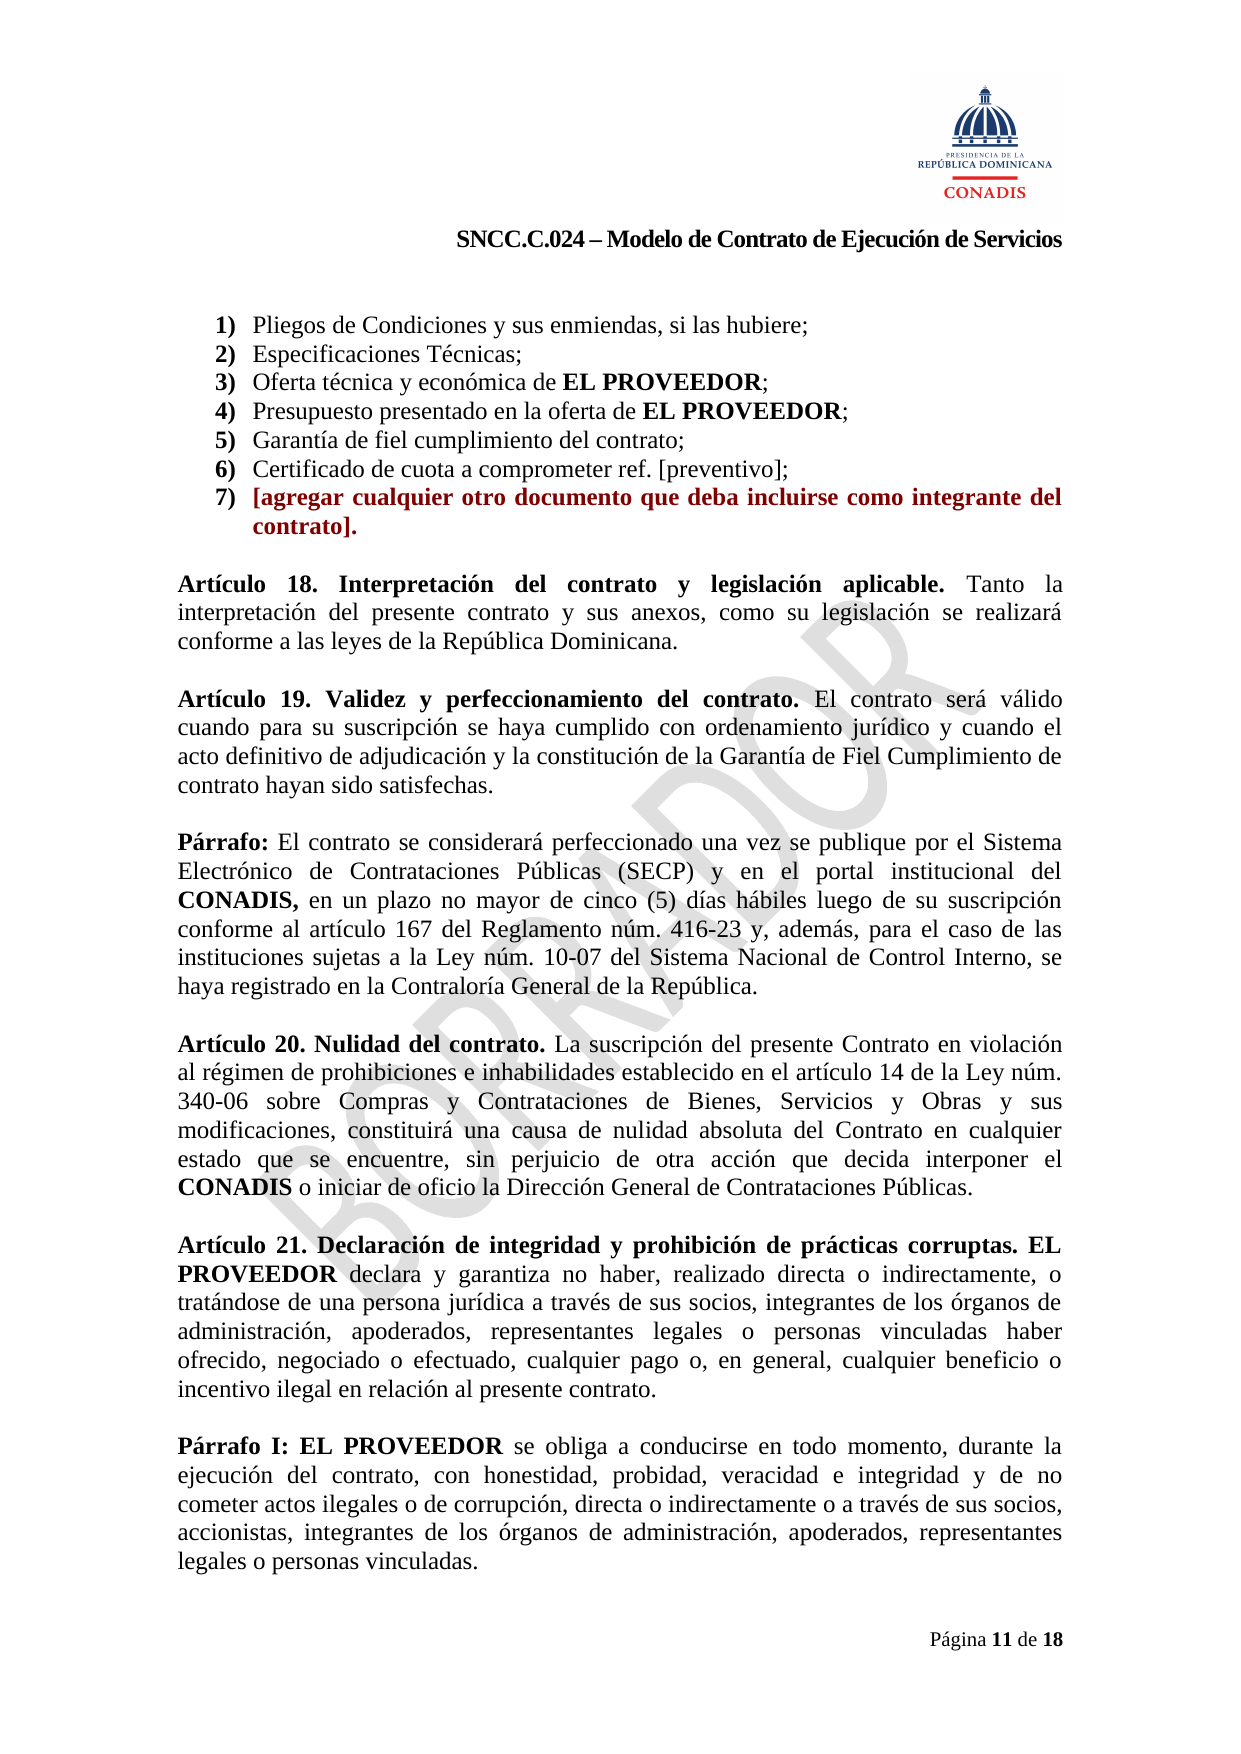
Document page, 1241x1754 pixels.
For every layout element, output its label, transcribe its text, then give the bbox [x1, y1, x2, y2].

list Pliegos de Condiciones y sus enmiendas, si las hubiere; [215, 310, 1063, 339]
list Oferta técnica y económica de EL PROVEEDOR; [215, 367, 1063, 396]
picture [908, 73, 1064, 224]
list Especificaciones Técnicas; [215, 339, 1063, 367]
text Párrafo: El contrato se considerará perfeccionado una vez se publique por el Sistema Electrónico de Contrataciones Públicas (SECP) y en el portal institucional del CONADIS, en un plazo no mayor de cinco (5) días hábiles luego de su suscripción conforme al artículo 167 del Reglamento núm. 416-23 y, además, para el caso de las instituciones sujetas a la Ley núm. 10-07 del Sistema Nacional de Control Interno, se haya registrado en la Contraloría General de la República. [177, 827, 1063, 1000]
list [agregar cualquier otro documento que deba incluirse como integrante del contrato]. [215, 482, 1063, 540]
text Artículo 21. Declaración de integridad y prohibición de prácticas corruptas. EL PROVEEDOR declara y garantiza no haber, realizado directa o indirectamente, o tratándose de una persona jurídica a través de sus socios, integrantes de los órganos de administración, apoderados, representantes legales o personas vinculadas haber ofrecido, negociado o efectuado, cualquier pago o, en general, cualquier beneficio o incentivo ilegal en relación al presente contrato. [177, 1230, 1063, 1402]
text Artículo 20. Nulidad del contrato. La suscripción del presente Contrato en violación al régimen de prohibiciones e inhabilidades establecido en el artículo 14 de la Ley núm. 340-06 sobre Compras y Contrataciones de Bienes, Servicios y Obras y sus modificaciones, constituirá una causa de nulidad absoluta del Contrato en cualquier estado que se encuentre, sin perjuicio de otra acción que decida interponer el CONADIS o iniciar de oficio la Dirección General de Contrataciones Públicas. [177, 1029, 1063, 1201]
text Artículo 19. Validez y perfeccionamiento del contrato. El contrato será válido cuando para su suscripción se haya cumplido con ordenamiento jurídico y cuando el acto definitivo de adjudicación y la constitución de la Garantía de Fiel Cumplimiento de contrato hayan sido satisfechas. [177, 684, 1063, 799]
list Presupuesto presentado en la oferta de EL PROVEEDOR; [215, 396, 1063, 425]
text Artículo 18. Interpretación del contrato y legislación aplicable. Tanto la interpretación del presente contrato y sus anexos, como su legislación se realizará conforme a las leyes de la República Dominicana. [177, 569, 1063, 655]
list Certificado de cuota a comprometer ref. [preventivo]; [215, 454, 1063, 482]
text Párrafo I: EL PROVEEDOR se obliga a conducirse en todo momento, durante la ejecución del contrato, con honestidad, probidad, veracidad e integridad y de no cometer actos ilegales o de corrupción, directa o indirectamente o a través de sus socios, accionistas, integrantes de los órganos de administración, apoderados, representantes legales o personas vinculadas. [177, 1431, 1063, 1575]
list Garantía de fiel cumplimiento del contrato; [215, 425, 1063, 454]
